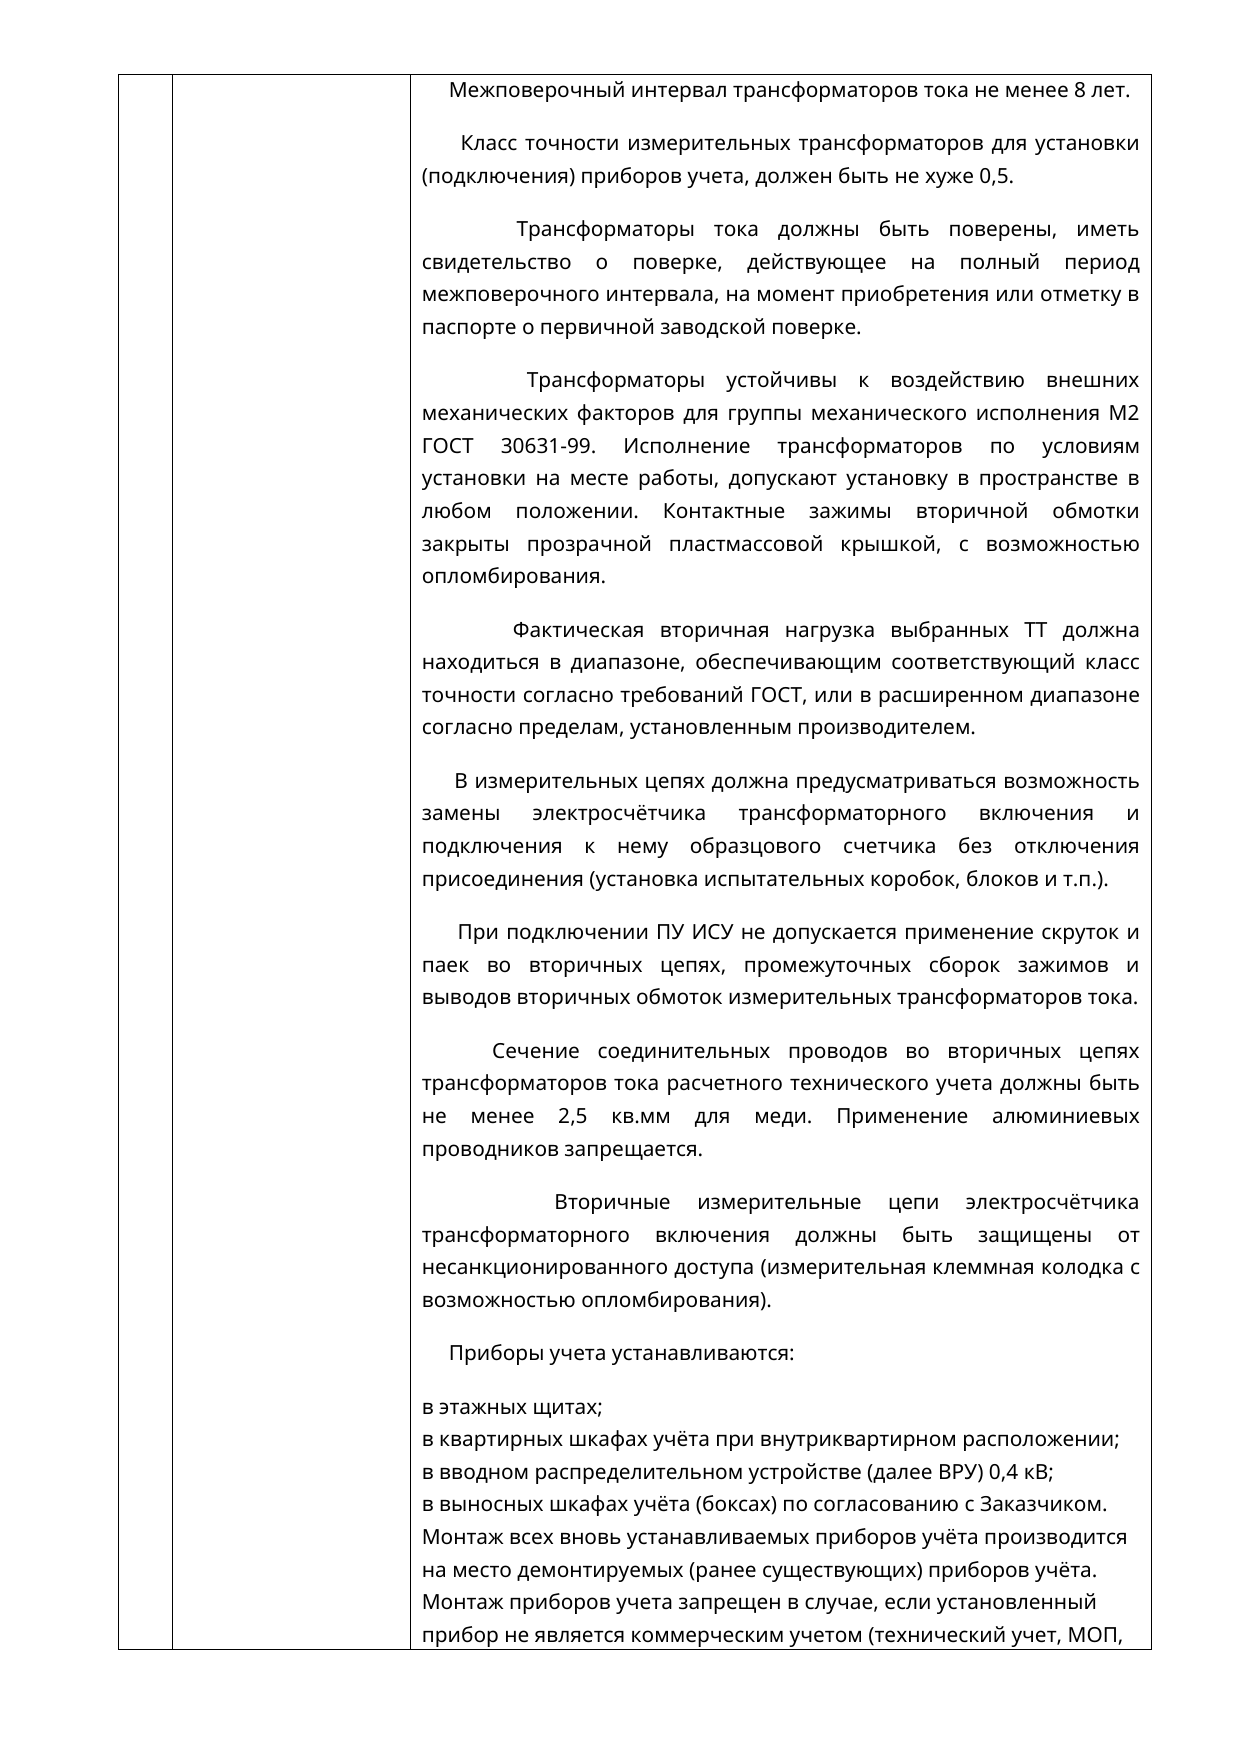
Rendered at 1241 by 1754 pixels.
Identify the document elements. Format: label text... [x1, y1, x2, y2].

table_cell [411, 75, 1151, 1648]
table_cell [173, 75, 410, 1648]
table_cell 5 [119, 75, 172, 1648]
